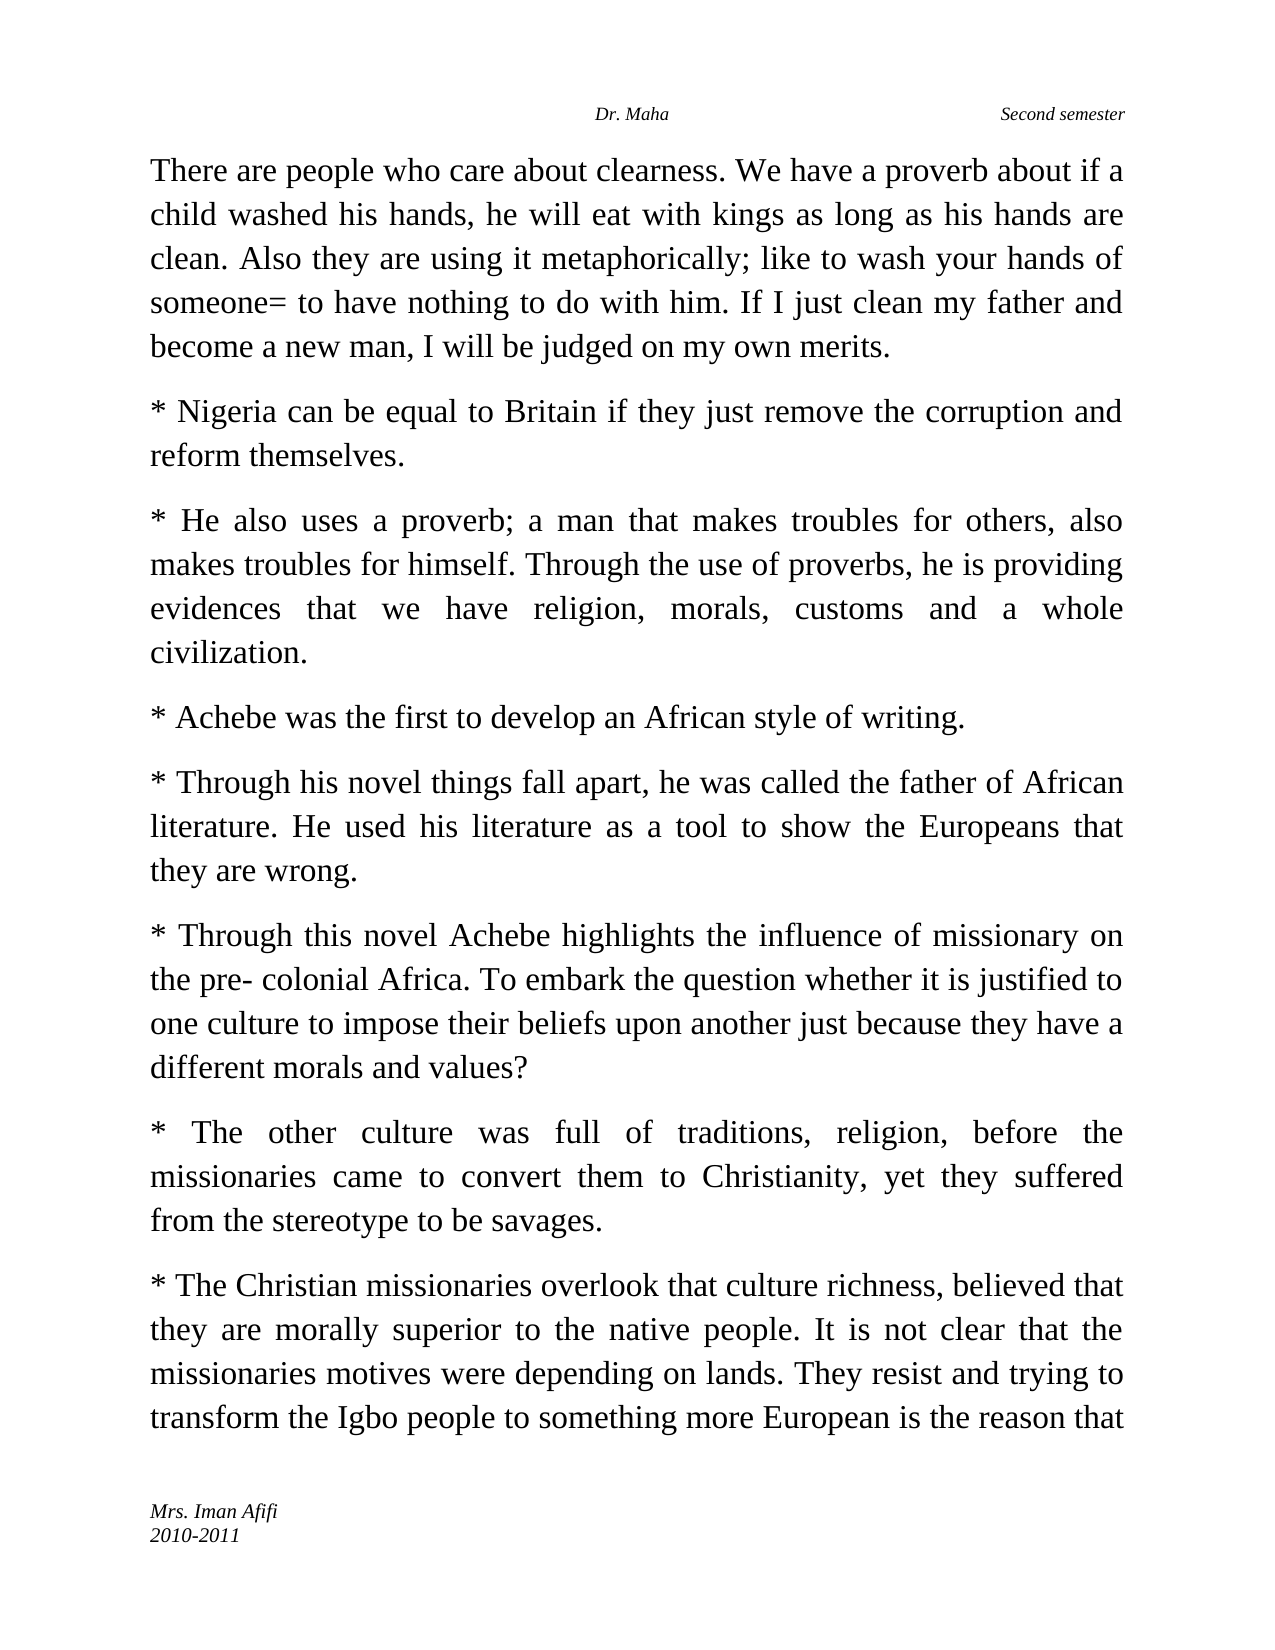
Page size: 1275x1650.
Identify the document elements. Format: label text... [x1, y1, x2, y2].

text * Through this novel Achebe highlights the influence of missionary on the pre- colonial Africa. To embark the question whether it is justified to one culture to impose their beliefs upon another just because they have a different morals and values? [150, 915, 1125, 1086]
text There are people who care about clearness. We have a proverb about if a child washed his hands, he will eat with kings as long as his hands are clean. Also they are using it metaphorically; like to wash your hands of someone= to have nothing to do with him. If I just clean my father and become a new man, I will be judged on my own merits. [150, 150, 1125, 364]
text * Through his novel things fall apart, he was called the father of African literature. He used his literature as a tool to show the Europeans that they are wrong. [150, 762, 1125, 888]
text * The other culture was full of traditions, religion, before the missionaries came to convert them to Christianity, yet they suffered from the stereotype to be savages. [150, 1112, 1125, 1239]
text * He also uses a proverb; a man that makes troubles for others, also makes troubles for himself. Through the use of proverbs, he is providing evidences that we have religion, morals, customs and a whole civilization. [150, 500, 1125, 671]
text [150, 1265, 1125, 1436]
text * Nigeria can be equal to Britain if they just remove the corruption and reform themselves. [150, 391, 1125, 473]
text * Achebe was the first to develop an African style of writing. [150, 697, 1125, 736]
